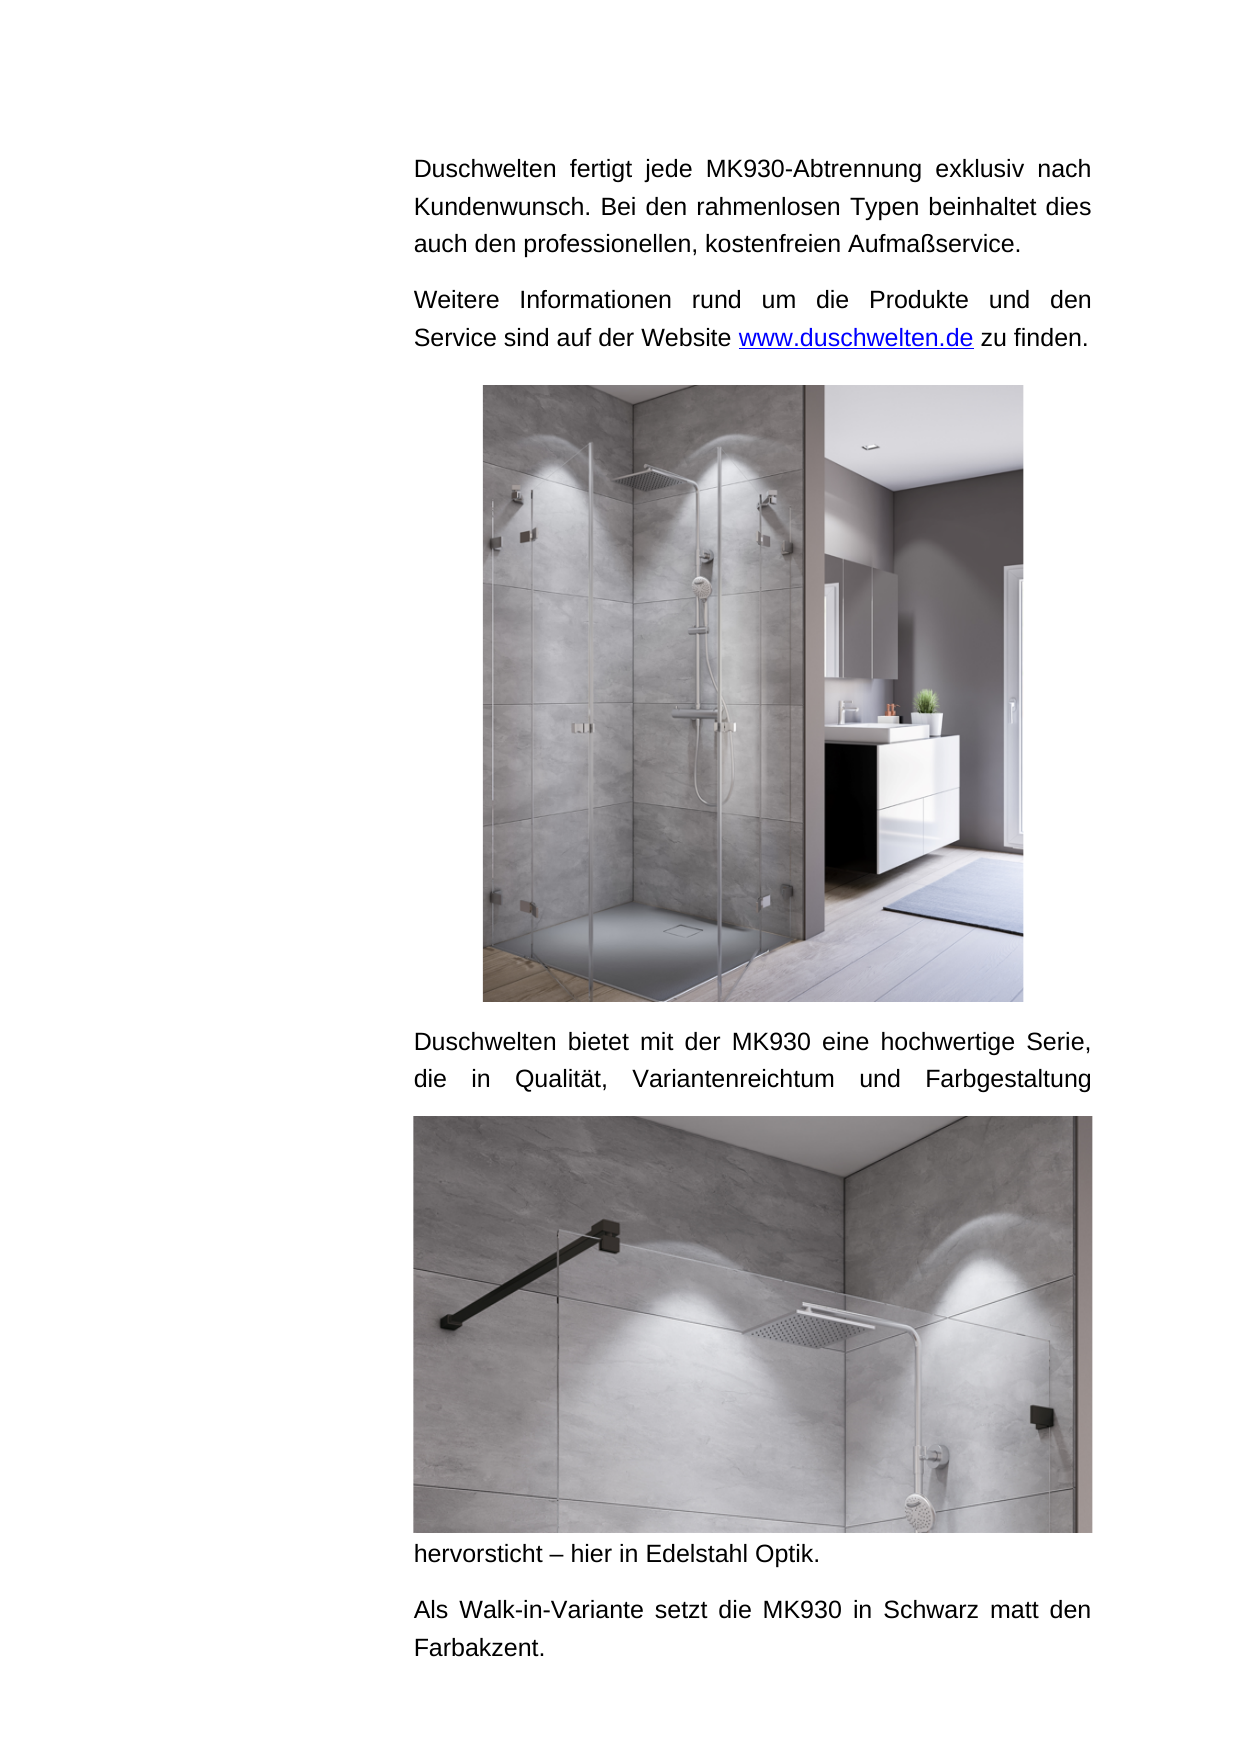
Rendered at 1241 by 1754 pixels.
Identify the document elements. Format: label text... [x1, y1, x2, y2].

text Weitere Informationen rund um die Produkte und den Service sind auf der Website www.duschwelten.de zu finden. [413, 279, 1093, 354]
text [413, 148, 1093, 260]
text Als Walk-in-Variante setzt die MK930 in Schwarz matt den Farbakzent. [413, 1589, 1093, 1664]
text Duschwelten bietet mit der MK930 eine hochwertige Serie, die in Qualität, Variantenreichtum und Farbgestaltung hervorsticht – hier in Edelstahl Optik. [413, 1533, 1093, 1570]
picture [413, 1116, 1093, 1533]
picture [482, 385, 1024, 1002]
